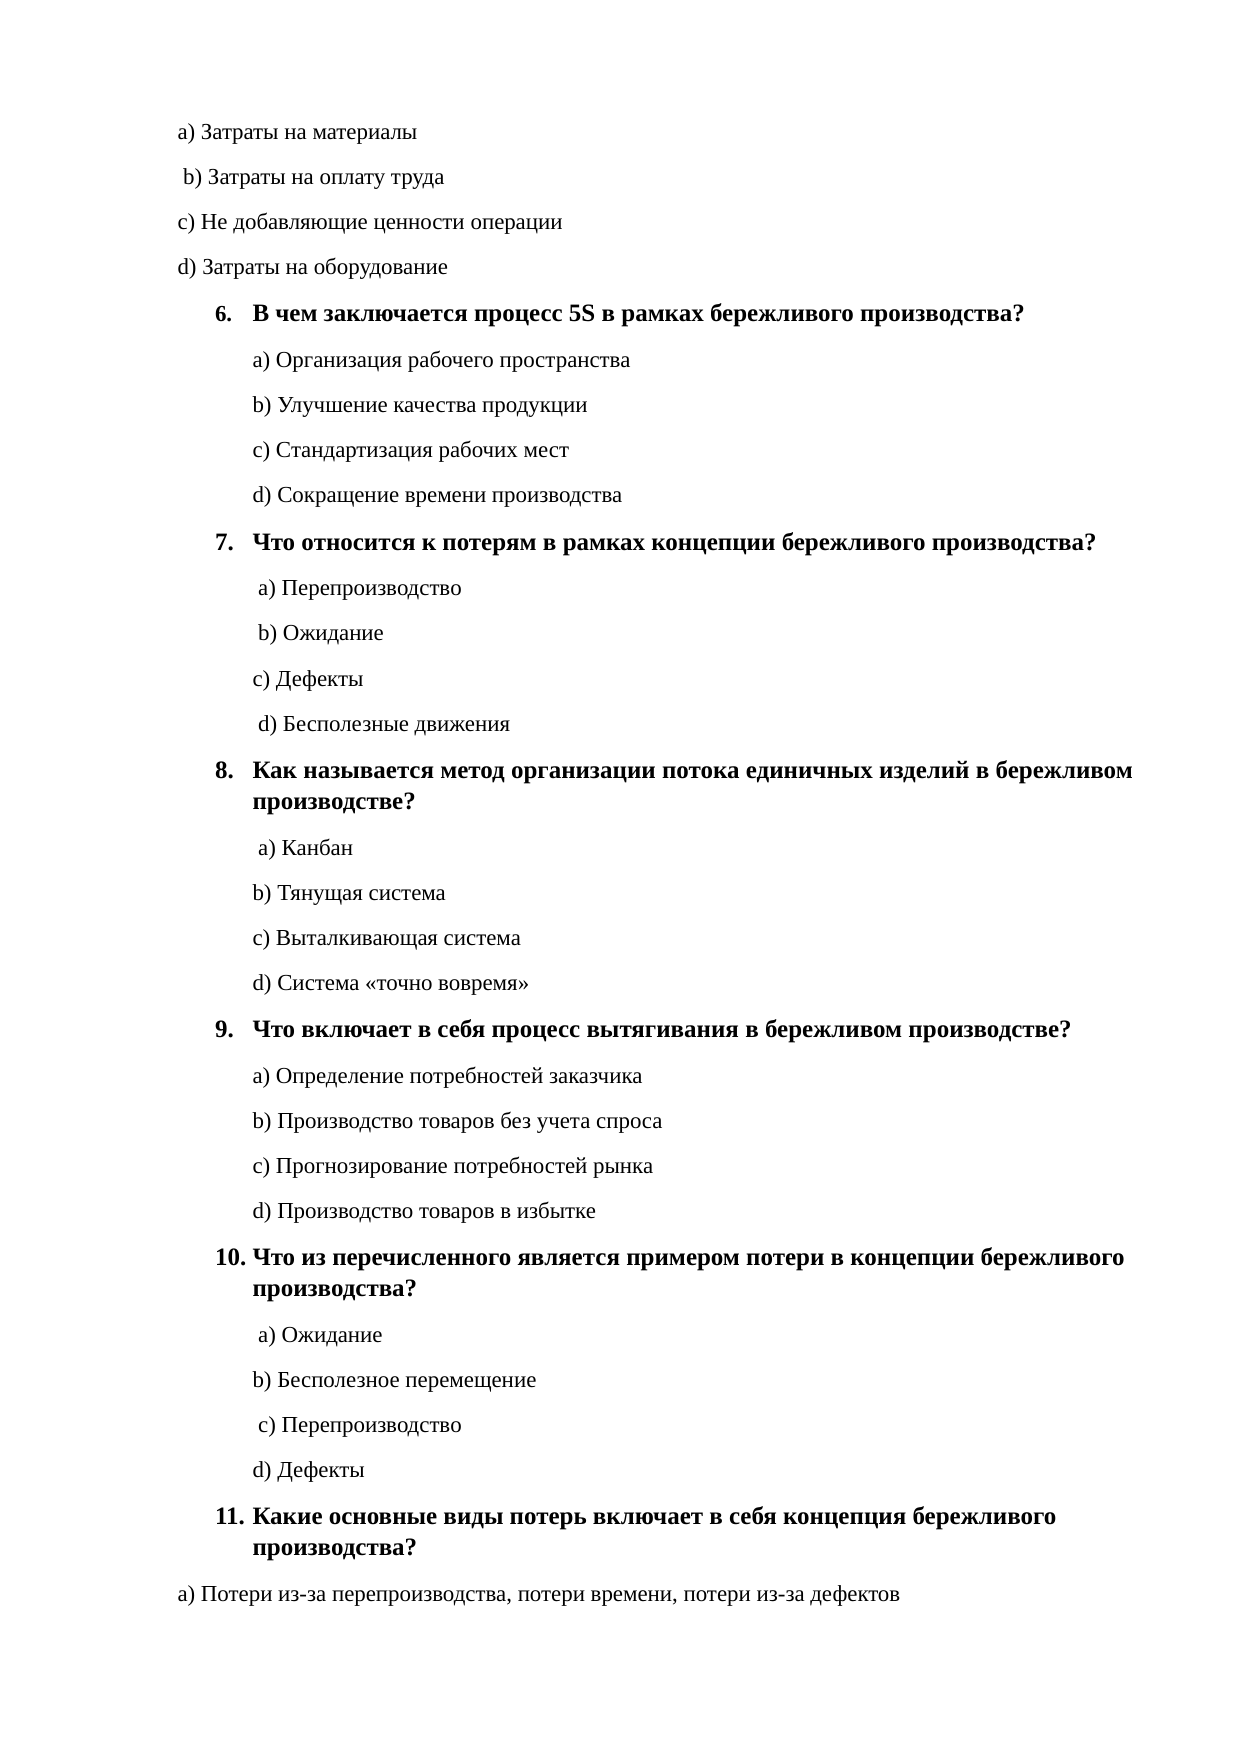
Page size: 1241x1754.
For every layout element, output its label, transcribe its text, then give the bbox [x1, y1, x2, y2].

text d) Дефекты [252, 1456, 1152, 1482]
list Что относится к потерям в рамках концепции бережливого производства? [215, 527, 1152, 555]
text c) Перепроизводство [252, 1411, 1152, 1437]
text d) Сокращение времени производства [252, 482, 1152, 508]
list В чем заключается процесс 5S в рамках бережливого производства? [215, 298, 1152, 327]
text b) Улучшение качества продукции [252, 391, 1152, 418]
text а) Ожидание [252, 1321, 1152, 1347]
list Что включает в себя процесс вытягивания в бережливом производстве? [215, 1014, 1152, 1043]
text a) Определение потребностей заказчика [252, 1062, 1152, 1088]
text b) Ожидание [252, 619, 1152, 646]
text а) Канбан [252, 833, 1152, 860]
text c) Стандартизация рабочих мест [252, 436, 1152, 463]
list Что из перечисленного является примером потери в концепции бережливого производства? [215, 1242, 1152, 1302]
text c) Дефекты [252, 664, 1152, 691]
text c) Не добавляющие ценности операции [177, 208, 1152, 235]
text c) Прогнозирование потребностей рынка [252, 1152, 1152, 1178]
text b) Производство товаров без учета спроса [252, 1107, 1152, 1133]
text d) Система «точно вовремя» [252, 969, 1152, 995]
text a) Потери из-за перепроизводства, потери времени, потери из-за дефектов [177, 1580, 1152, 1606]
text b) Затраты на оплату труда [177, 163, 1152, 189]
text a) Затраты на материалы [177, 118, 1152, 144]
text b) Тянущая система [252, 879, 1152, 905]
text b) Бесполезное перемещение [252, 1366, 1152, 1392]
text d) Бесполезные движения [252, 710, 1152, 736]
text d) Затраты на оборудование [177, 253, 1152, 280]
list Как называется метод организации потока единичных изделий в бережливом производстве? [215, 755, 1152, 814]
list Какие основные виды потерь включает в себя концепция бережливого производства? [215, 1501, 1152, 1561]
text а) Перепроизводство [252, 574, 1152, 601]
text a) Организация рабочего пространства [252, 346, 1152, 373]
text c) Выталкивающая система [252, 924, 1152, 950]
text d) Производство товаров в избытке [252, 1197, 1152, 1223]
